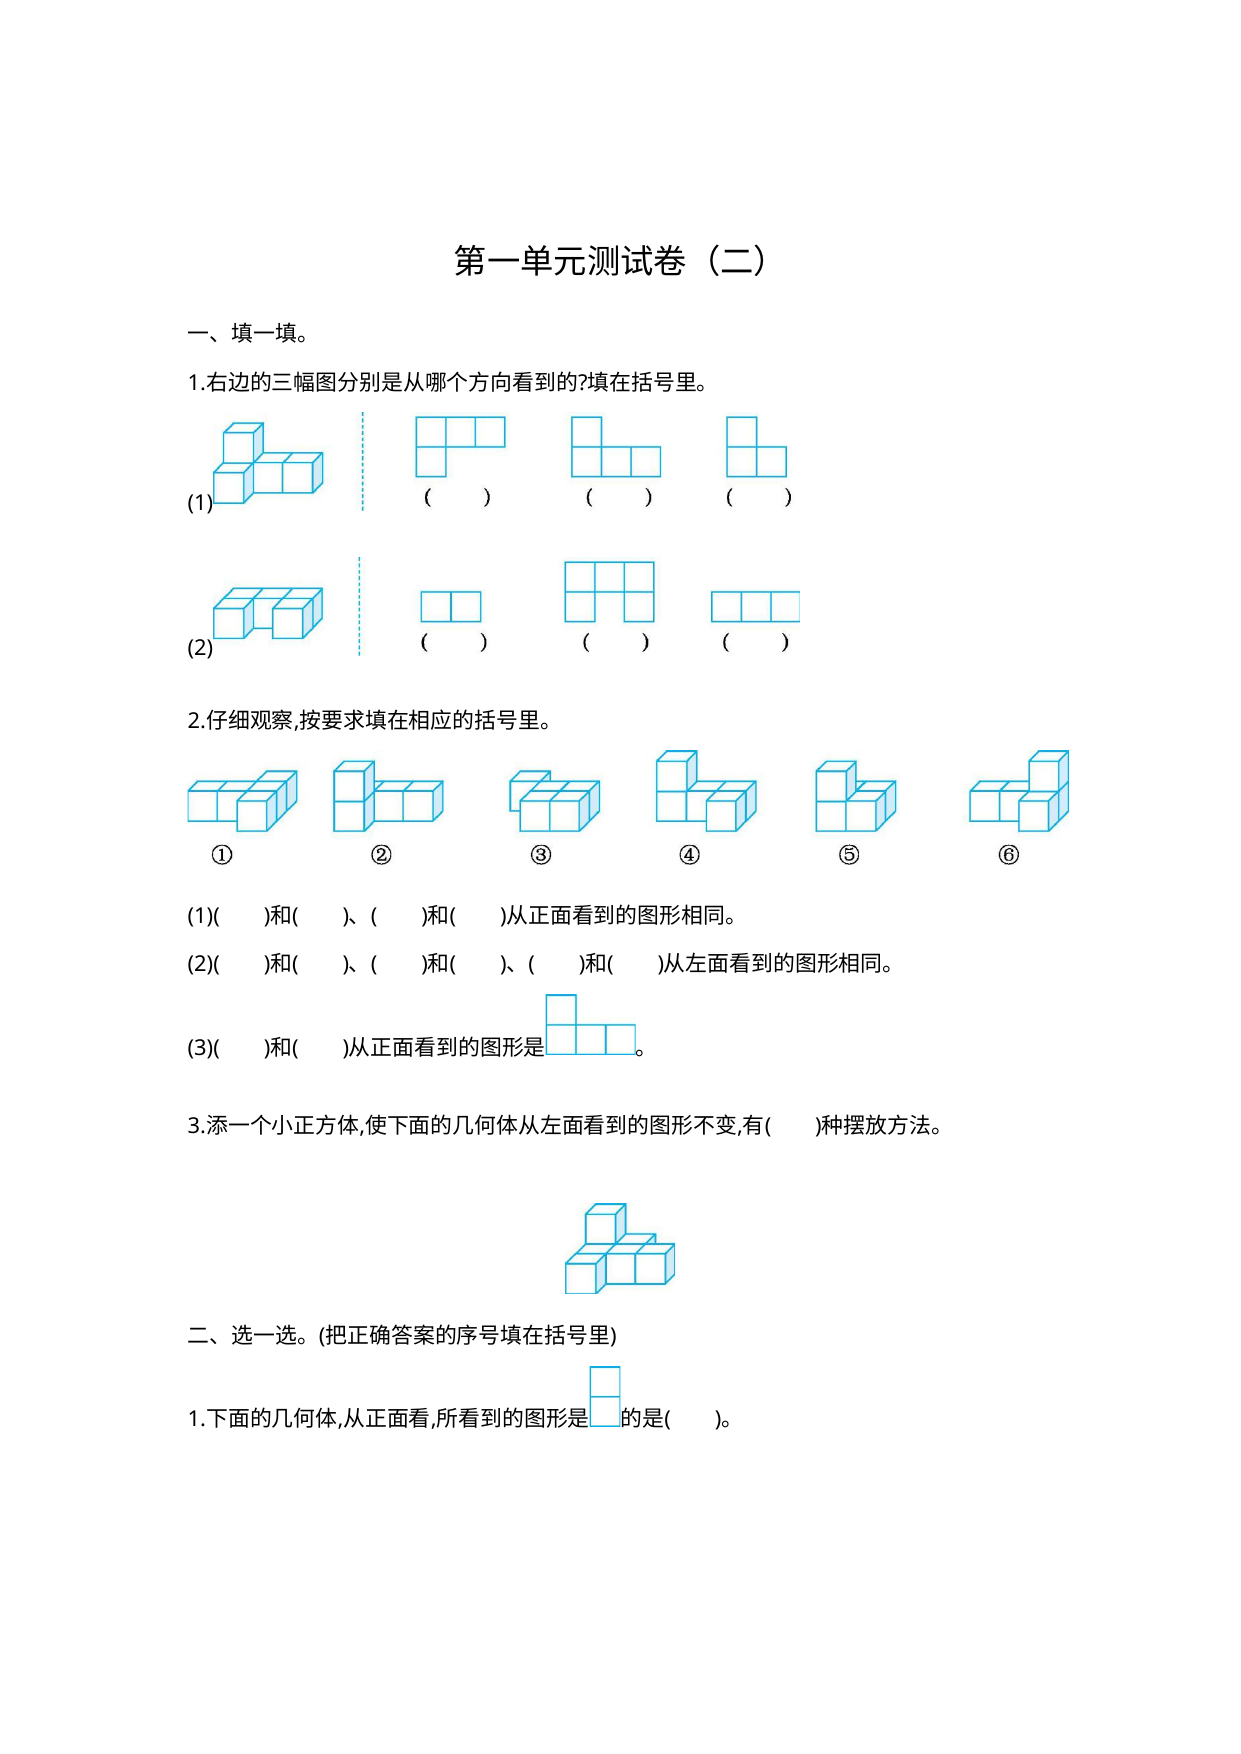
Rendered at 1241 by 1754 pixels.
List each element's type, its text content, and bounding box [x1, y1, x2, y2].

text (3)( )和( )从正面看到的图形是。 [187, 994, 1053, 1092]
picture [187, 750, 1069, 865]
text 二、选一选。(把正确答案的序号填在括号里) [187, 1318, 1053, 1351]
picture [213, 557, 800, 656]
text 第一单元测试卷（二） [187, 227, 1053, 292]
text (2)( )和( )、( )和( )、( )和( )从左面看到的图形相同。 [187, 946, 1053, 979]
text 2.仔细观察,按要求填在相应的括号里。 [187, 702, 1053, 735]
text 1.右边的三幅图分别是从哪个方向看到的?填在括号里。 [187, 364, 1053, 397]
text (1)( )和( )、( )和( )从正面看到的图形相同。 [187, 898, 1053, 930]
picture [213, 412, 796, 511]
text 1.下面的几何体,从正面看,所看到的图形是的是( )。 [187, 1366, 1053, 1464]
picture [565, 1203, 675, 1294]
text 一、填一填。 [187, 316, 1053, 348]
picture [589, 1368, 621, 1425]
picture [545, 994, 636, 1055]
text 3.添一个小正方体,使下面的几何体从左面看到的图形不变,有( )种摆放方法。 [187, 1108, 1053, 1140]
